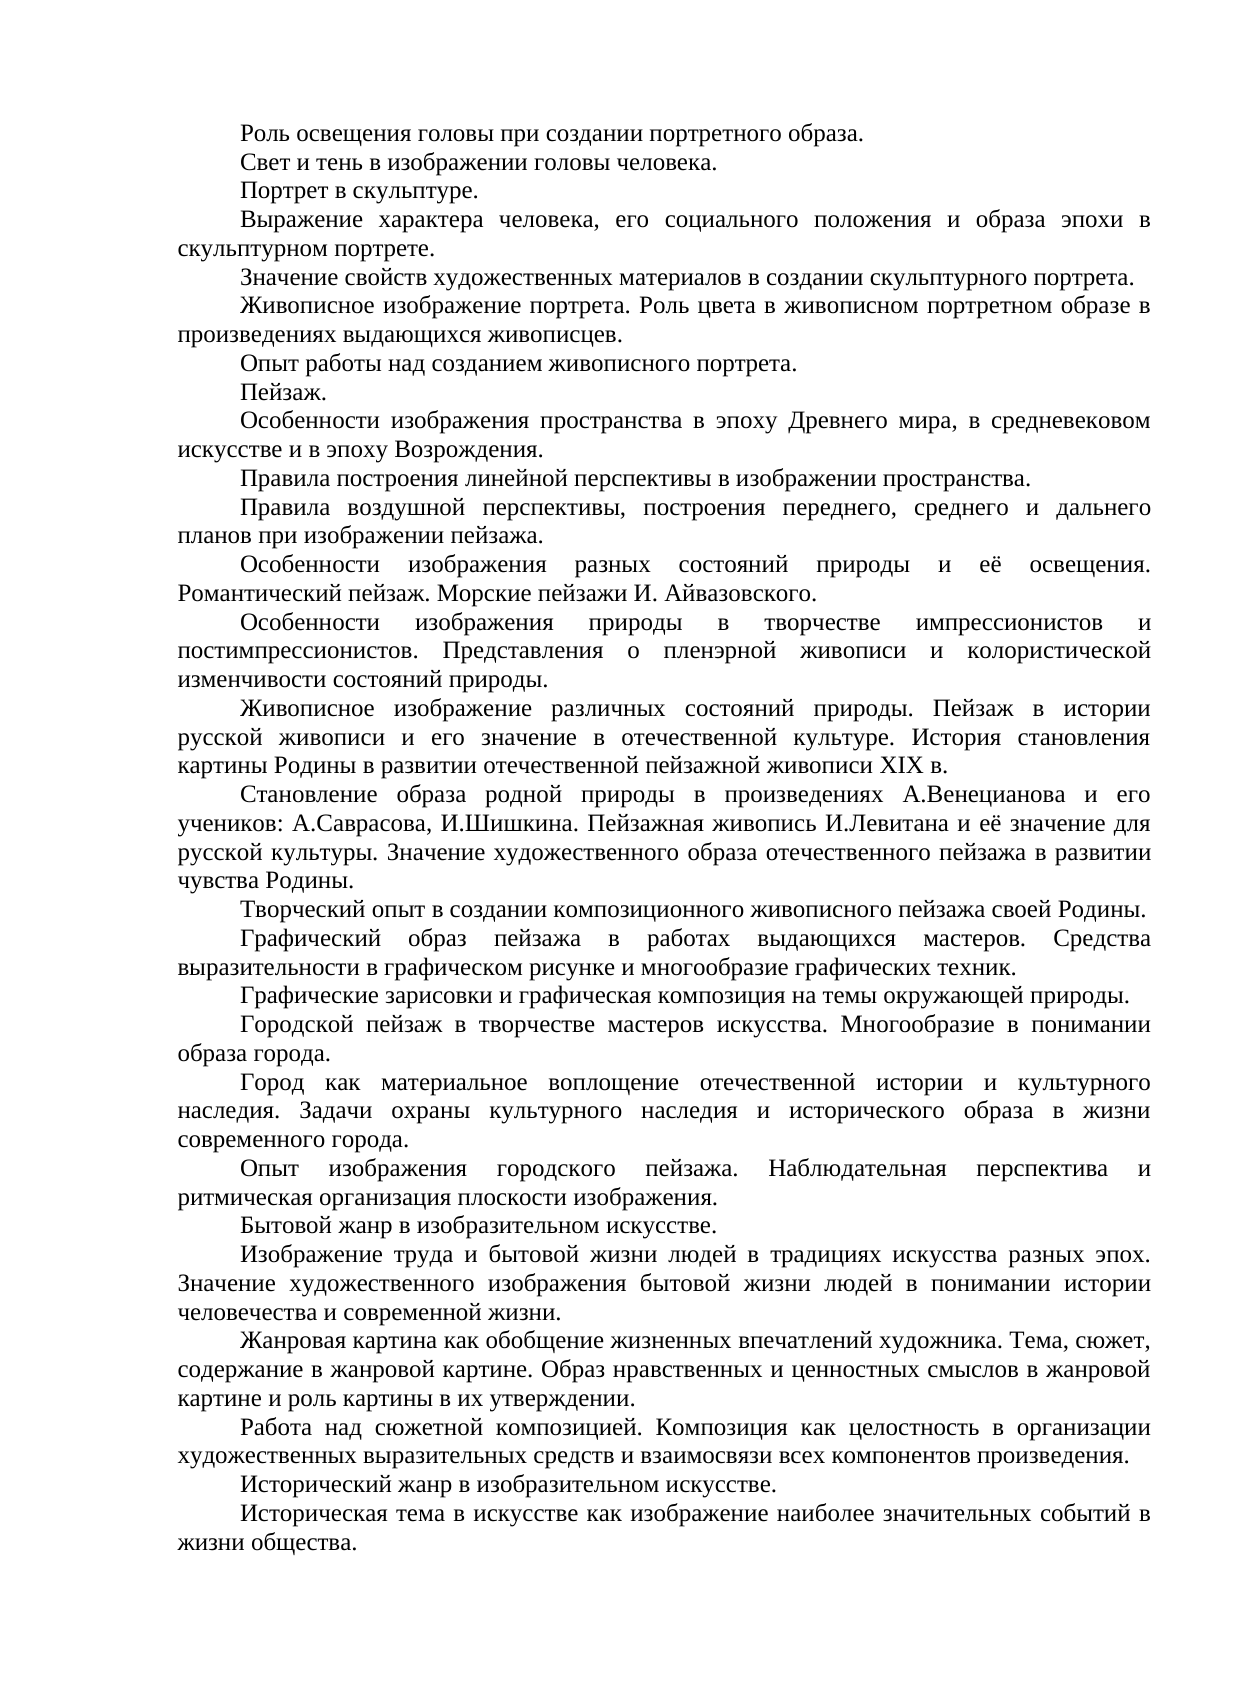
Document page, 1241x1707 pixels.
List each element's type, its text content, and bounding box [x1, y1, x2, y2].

text Выражение характера человека, его социального положения и образа эпохи в скульптурном портрете. [177, 204, 1152, 262]
text Исторический жанр в изобразительном искусстве. [177, 1469, 1152, 1498]
text Особенности изображения разных состояний природы и её освещения. Романтический пейзаж. Морские пейзажи И. Айвазовского. [177, 549, 1152, 607]
text Живописное изображение портрета. Роль цвета в живописном портретном образе в произведениях выдающихся живописцев. [177, 291, 1152, 348]
text Правила воздушной перспективы, построения переднего, среднего и дальнего планов при изображении пейзажа. [177, 492, 1152, 549]
text Изображение труда и бытовой жизни людей в традициях искусства разных эпох. Значение художественного изображения бытовой жизни людей в понимании истории человечества и современной жизни. [177, 1239, 1152, 1326]
text Жанровая картина как обобщение жизненных впечатлений художника. Тема, сюжет, содержание в жанровой картине. Образ нравственных и ценностных смыслов в жанровой картине и роль картины в их утверждении. [177, 1326, 1152, 1412]
text Пейзаж. [177, 377, 1152, 406]
text Графические зарисовки и графическая композиция на темы окружающей природы. [177, 981, 1152, 1009]
text Графический образ пейзажа в работах выдающихся мастеров. Средства выразительности в графическом рисунке и многообразие графических техник. [177, 923, 1152, 981]
text Городской пейзаж в творчестве мастеров искусства. Многообразие в понимании образа города. [177, 1009, 1152, 1067]
text Свет и тень в изображении головы человека. [177, 147, 1152, 176]
text Опыт изображения городского пейзажа. Наблюдательная перспектива и ритмическая организация плоскости изображения. [177, 1153, 1152, 1211]
text Становление образа родной природы в произведениях А.Венецианова и его учеников: А.Саврасова, И.Шишкина. Пейзажная живопись И.Левитана и её значение для русской культуры. Значение художественного образа отечественного пейзажа в развитии чувства Родины. [177, 779, 1152, 894]
text Правила построения линейной перспективы в изображении пространства. [177, 463, 1152, 492]
text Портрет в скульптуре. [177, 176, 1152, 204]
text Особенности изображения пространства в эпоху Древнего мира, в средневековом искусстве и в эпоху Возрождения. [177, 406, 1152, 463]
text Опыт работы над созданием живописного портрета. [177, 348, 1152, 377]
text Значение свойств художественных материалов в создании скульптурного портрета. [177, 262, 1152, 291]
text Бытовой жанр в изобразительном искусстве. [177, 1211, 1152, 1239]
text Творческий опыт в создании композиционного живописного пейзажа своей Родины. [177, 894, 1152, 923]
text Особенности изображения природы в творчестве импрессионистов и постимпрессионистов. Представления о пленэрной живописи и колористической изменчивости состояний природы. [177, 607, 1152, 693]
text Историческая тема в искусстве как изображение наиболее значительных событий в жизни общества. [177, 1498, 1152, 1556]
text Живописное изображение различных состояний природы. Пейзаж в истории русской живописи и его значение в отечественной культуре. История становления картины Родины в развитии отечественной пейзажной живописи XIX в. [177, 693, 1152, 779]
text Город как материальное воплощение отечественной истории и культурного наследия. Задачи охраны культурного наследия и исторического образа в жизни современного города. [177, 1067, 1152, 1153]
text Работа над сюжетной композицией. Композиция как целостность в организации художественных выразительных средств и взаимосвязи всех компонентов произведения. [177, 1412, 1152, 1469]
text Роль освещения головы при создании портретного образа. [177, 118, 1152, 147]
